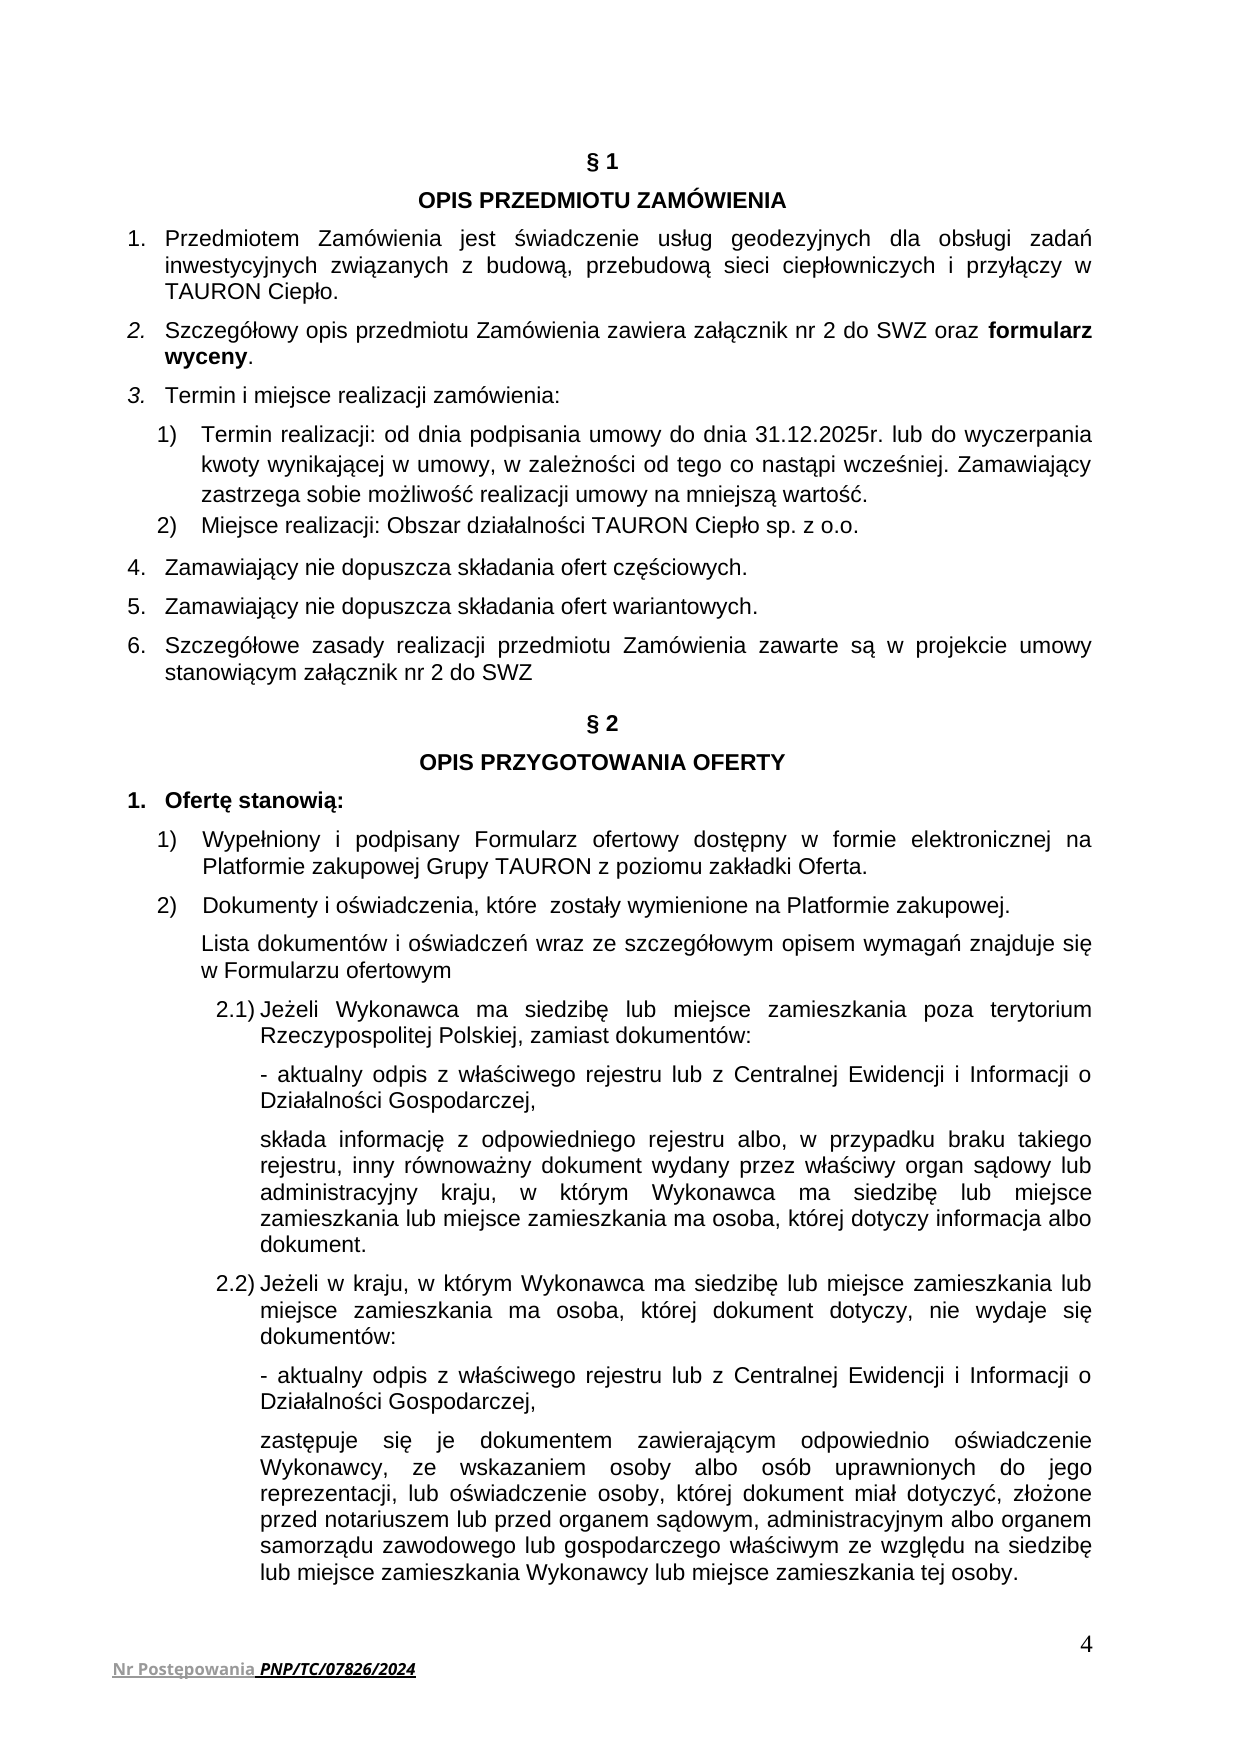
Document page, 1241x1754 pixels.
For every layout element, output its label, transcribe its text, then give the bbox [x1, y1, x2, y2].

list Wypełniony i podpisany Formularz ofertowy dostępny w formie elektronicznej na Platformie zakupowej Grupy TAURON z poziomu zakładki Oferta. [157, 826, 1092, 879]
subtitle § 1 [112, 148, 1092, 174]
text składa informację z odpowiedniego rejestru albo, w przypadku braku takiego rejestru, inny równoważny dokument wydany przez właściwy organ sądowy lub administracyjny kraju, w którym Wykonawca ma siedzibę lub miejsce zamieszkania lub miejsce zamieszkania ma osoba, której dotyczy informacja albo dokument. [260, 1126, 1092, 1258]
list Termin realizacji: od dnia podpisania umowy do dnia 31.12.2025r. lub do wyczerpania kwoty wynikającej w umowy, w zależności od tego co nastąpi wcześniej. Zamawiający zastrzega sobie możliwość realizacji umowy na mniejszą wartość. [157, 421, 1092, 508]
list Termin i miejsce realizacji zamówienia: [127, 382, 1092, 408]
subtitle OPIS PRZYGOTOWANIA OFERTY [112, 749, 1092, 775]
text Lista dokumentów i oświadczeń wraz ze szczegółowym opisem wymagań znajduje się w Formularzu ofertowym [201, 930, 1092, 983]
text zastępuje się je dokumentem zawierającym odpowiednio oświadczenie Wykonawcy, ze wskazaniem osoby albo osób uprawnionych do jego reprezentacji, lub oświadczenie osoby, której dokument miał dotyczyć, złożone przed notariuszem lub przed organem sądowym, administracyjnym albo organem samorządu zawodowego lub gospodarczego właściwym ze względu na siedzibę lub miejsce zamieszkania Wykonawcy lub miejsce zamieszkania tej osoby. [260, 1427, 1092, 1585]
list Jeżeli w kraju, w którym Wykonawca ma siedzibę lub miejsce zamieszkania lub miejsce zamieszkania ma osoba, której dokument dotyczy, nie wydaje się dokumentów: [216, 1270, 1092, 1349]
subtitle § 2 [112, 710, 1092, 736]
text - aktualny odpis z właściwego rejestru lub z Centralnej Ewidencji i Informacji o Działalności Gospodarczej, [260, 1061, 1092, 1113]
list Miejsce realizacji: Obszar działalności TAURON Ciepło sp. z o.o. [157, 512, 1092, 538]
list Dokumenty i oświadczenia, które zostały wymienione na Platformie zakupowej. [157, 892, 1092, 918]
list Jeżeli Wykonawca ma siedzibę lub miejsce zamieszkania poza terytorium Rzeczypospolitej Polskiej, zamiast dokumentów: [216, 996, 1092, 1048]
text - aktualny odpis z właściwego rejestru lub z Centralnej Ewidencji i Informacji o Działalności Gospodarczej, [260, 1362, 1092, 1414]
list Ofertę stanowią: [127, 787, 1092, 814]
list Zamawiający nie dopuszcza składania ofert wariantowych. [127, 593, 1092, 619]
list Przedmiotem Zamówienia jest świadczenie usług geodezyjnych dla obsługi zadań inwestycyjnych związanych z budową, przebudową sieci ciepłowniczych i przyłączy w TAURON Ciepło. [127, 225, 1092, 304]
subtitle OPIS PRZEDMIOTU ZAMÓWIENIA [112, 187, 1092, 213]
list Szczegółowy opis przedmiotu Zamówienia zawiera załącznik nr 2 do SWZ oraz formularz wyceny. [127, 317, 1092, 370]
list Zamawiający nie dopuszcza składania ofert częściowych. [127, 554, 1092, 581]
list Szczegółowe zasady realizacji przedmiotu Zamówienia zawarte są w projekcie umowy stanowiącym załącznik nr 2 do SWZ [127, 632, 1092, 685]
